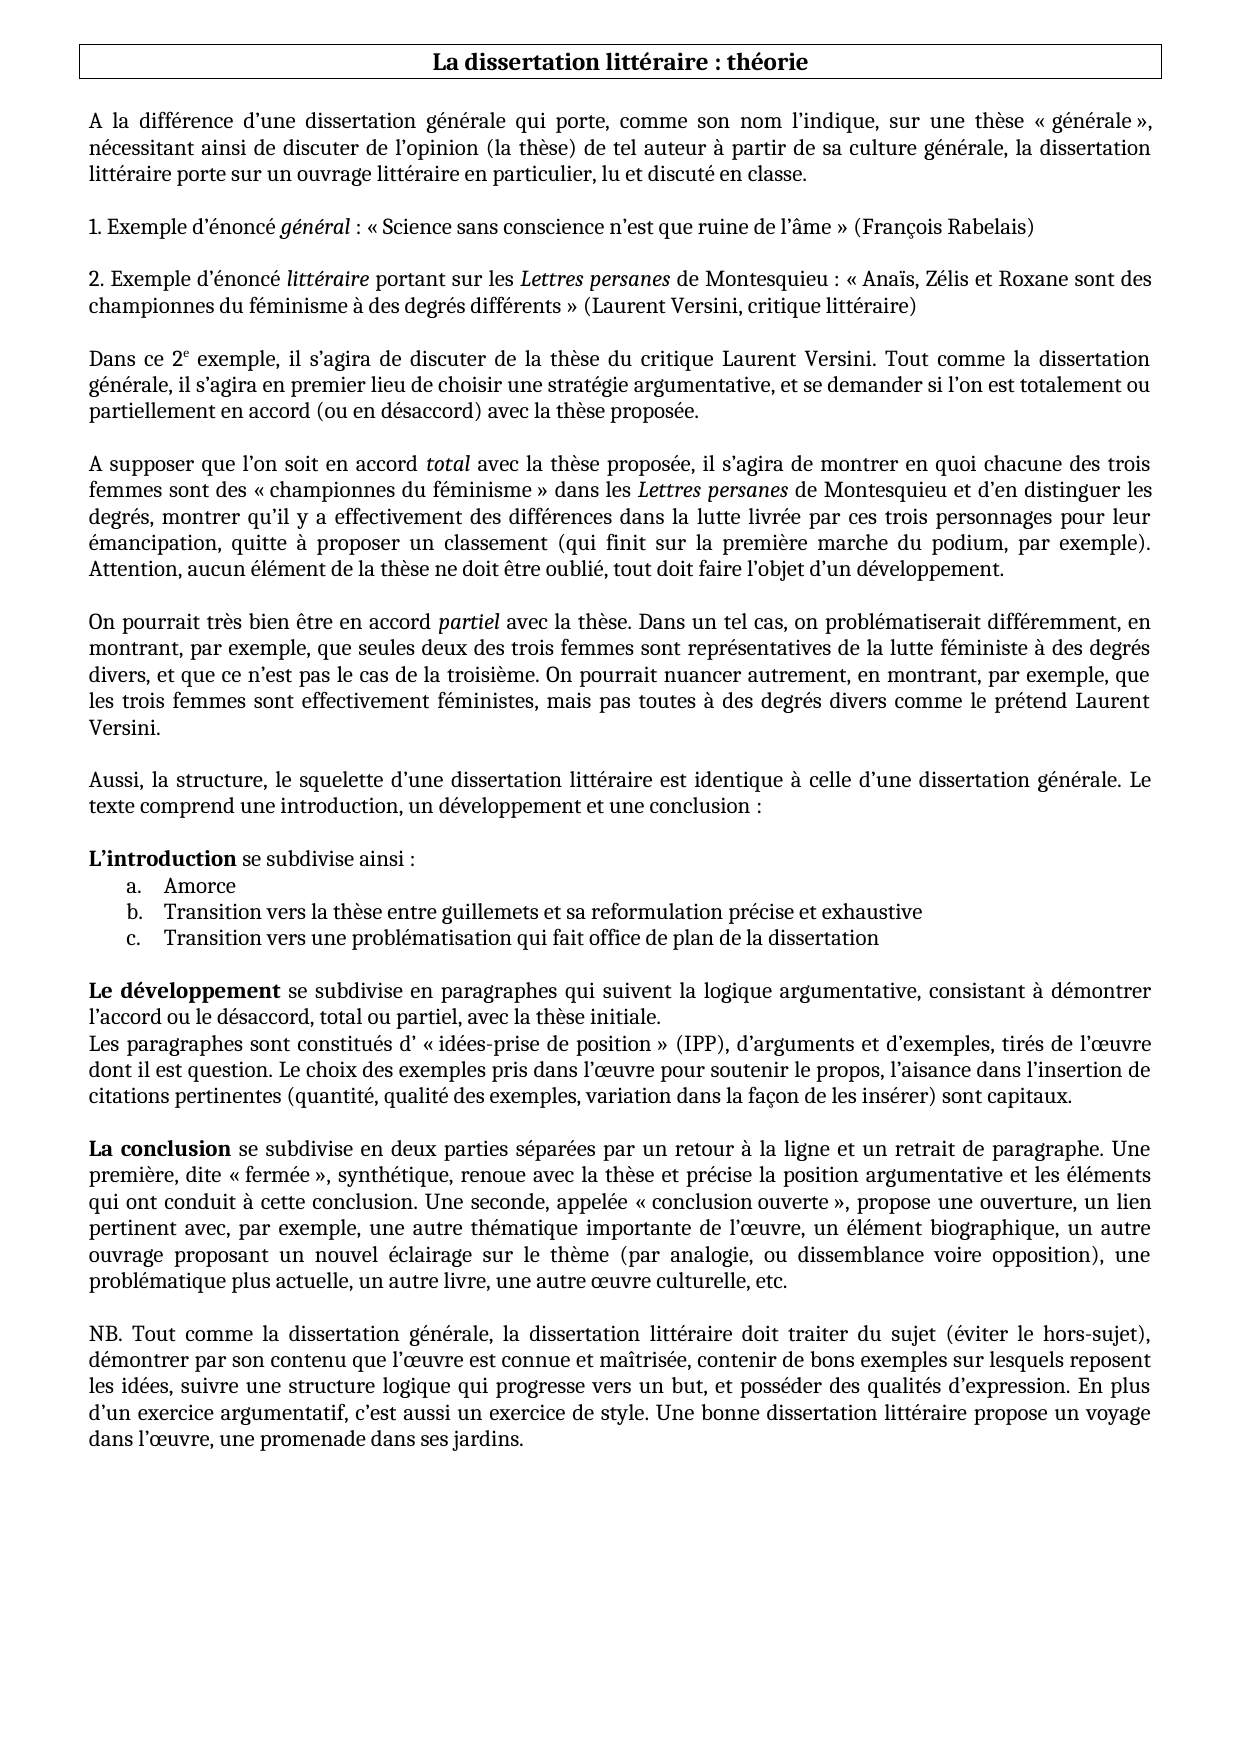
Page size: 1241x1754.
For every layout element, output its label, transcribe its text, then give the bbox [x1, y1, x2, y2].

text Dans ce 2e exemple, il s’agira de discuter de la thèse du critique Laurent Versini. Tout comme la dissertation générale, il s’agira en premier lieu de choisir une stratégie argumentative, et se demander si l’on est totalement ou partiellement en accord (ou en désaccord) avec la thèse proposée. [89, 345, 1152, 424]
list Transition vers la thèse entre guillemets et sa reformulation précise et exhaustive [126, 899, 1152, 925]
text Aussi, la structure, le squelette d’une dissertation littéraire est identique à celle d’une dissertation générale. Le texte comprend une introduction, un développement et une conclusion : [89, 767, 1152, 820]
text NB. Tout comme la dissertation générale, la dissertation littéraire doit traiter du sujet (éviter le hors-sujet), démontrer par son contenu que l’œuvre est connue et maîtrisée, contenir de bons exemples sur lesquels reposent les idées, suivre une structure logique qui progresse vers un but, et posséder des qualités d’expression. En plus d’un exercice argumentatif, c’est aussi un exercice de style. Une bonne dissertation littéraire propose un voyage dans l’œuvre, une promenade dans ses jardins. [89, 1320, 1152, 1452]
text On pourrait très bien être en accord partiel avec la thèse. Dans un tel cas, on problématiserait différemment, en montrant, par exemple, que seules deux des trois femmes sont représentatives de la lutte féministe à des degrés divers, et que ce n’est pas le cas de la troisième. On pourrait nuancer autrement, en montrant, par exemple, que les trois femmes sont effectivement féministes, mais pas toutes à des degrés divers comme le prétend Laurent Versini. [89, 609, 1152, 741]
list Transition vers une problématisation qui fait office de plan de la dissertation [126, 925, 1152, 951]
text L’introduction se subdivise ainsi : [89, 846, 1152, 872]
text Les paragraphes sont constitués d’ « idées-prise de position » (IPP), d’arguments et d’exemples, tirés de l’œuvre dont il est question. Le choix des exemples pris dans l’œuvre pour soutenir le propos, l’aisance dans l’insertion de citations pertinentes (quantité, qualité des exemples, variation dans la façon de les insérer) sont capitaux. [89, 1031, 1152, 1109]
text La dissertation littéraire : théorie [80, 45, 1161, 78]
text A supposer que l’on soit en accord total avec la thèse proposée, il s’agira de montrer en quoi chacune des trois femmes sont des « championnes du féminisme » dans les Lettres persanes de Montesquieu et d’en distinguer les degrés, montrer qu’il y a effectivement des différences dans la lutte livrée par ces trois personnages pour leur émancipation, quitte à proposer un classement (qui finit sur la première marche du podium, par exemple). Attention, aucun élément de la thèse ne doit être oublié, tout doit faire l’objet d’un développement. [89, 451, 1152, 582]
text La conclusion se subdivise en deux parties séparées par un retour à la ligne et un retrait de paragraphe. Une première, dite « fermée », synthétique, renoue avec la thèse et précise la position argumentative et les éléments qui ont conduit à cette conclusion. Une seconde, appelée « conclusion ouverte », propose une ouverture, un lien pertinent avec, par exemple, une autre thématique importante de l’œuvre, un élément biographique, un autre ouvrage proposant un nouvel éclairage sur le thème (par analogie, ou dissemblance voire opposition), une problématique plus actuelle, un autre livre, une autre œuvre culturelle, etc. [89, 1136, 1152, 1294]
list Amorce [126, 872, 1152, 899]
text Le développement se subdivise en paragraphes qui suivent la logique argumentative, consistant à démontrer l’accord ou le désaccord, total ou partiel, avec la thèse initiale. [89, 978, 1152, 1031]
text A la différence d’une dissertation générale qui porte, comme son nom l’indique, sur une thèse « générale », nécessitant ainsi de discuter de l’opinion (la thèse) de tel auteur à partir de sa culture générale, la dissertation littéraire porte sur un ouvrage littéraire en particulier, lu et discuté en classe. [89, 108, 1152, 187]
text 2. Exemple d’énoncé littéraire portant sur les Lettres persanes de Montesquieu : « Anaïs, Zélis et Roxane sont des championnes du féminisme à des degrés différents » (Laurent Versini, critique littéraire) [89, 266, 1152, 319]
text 1. Exemple d’énoncé général : « Science sans conscience n’est que ruine de l’âme » (François Rabelais) [89, 213, 1152, 240]
